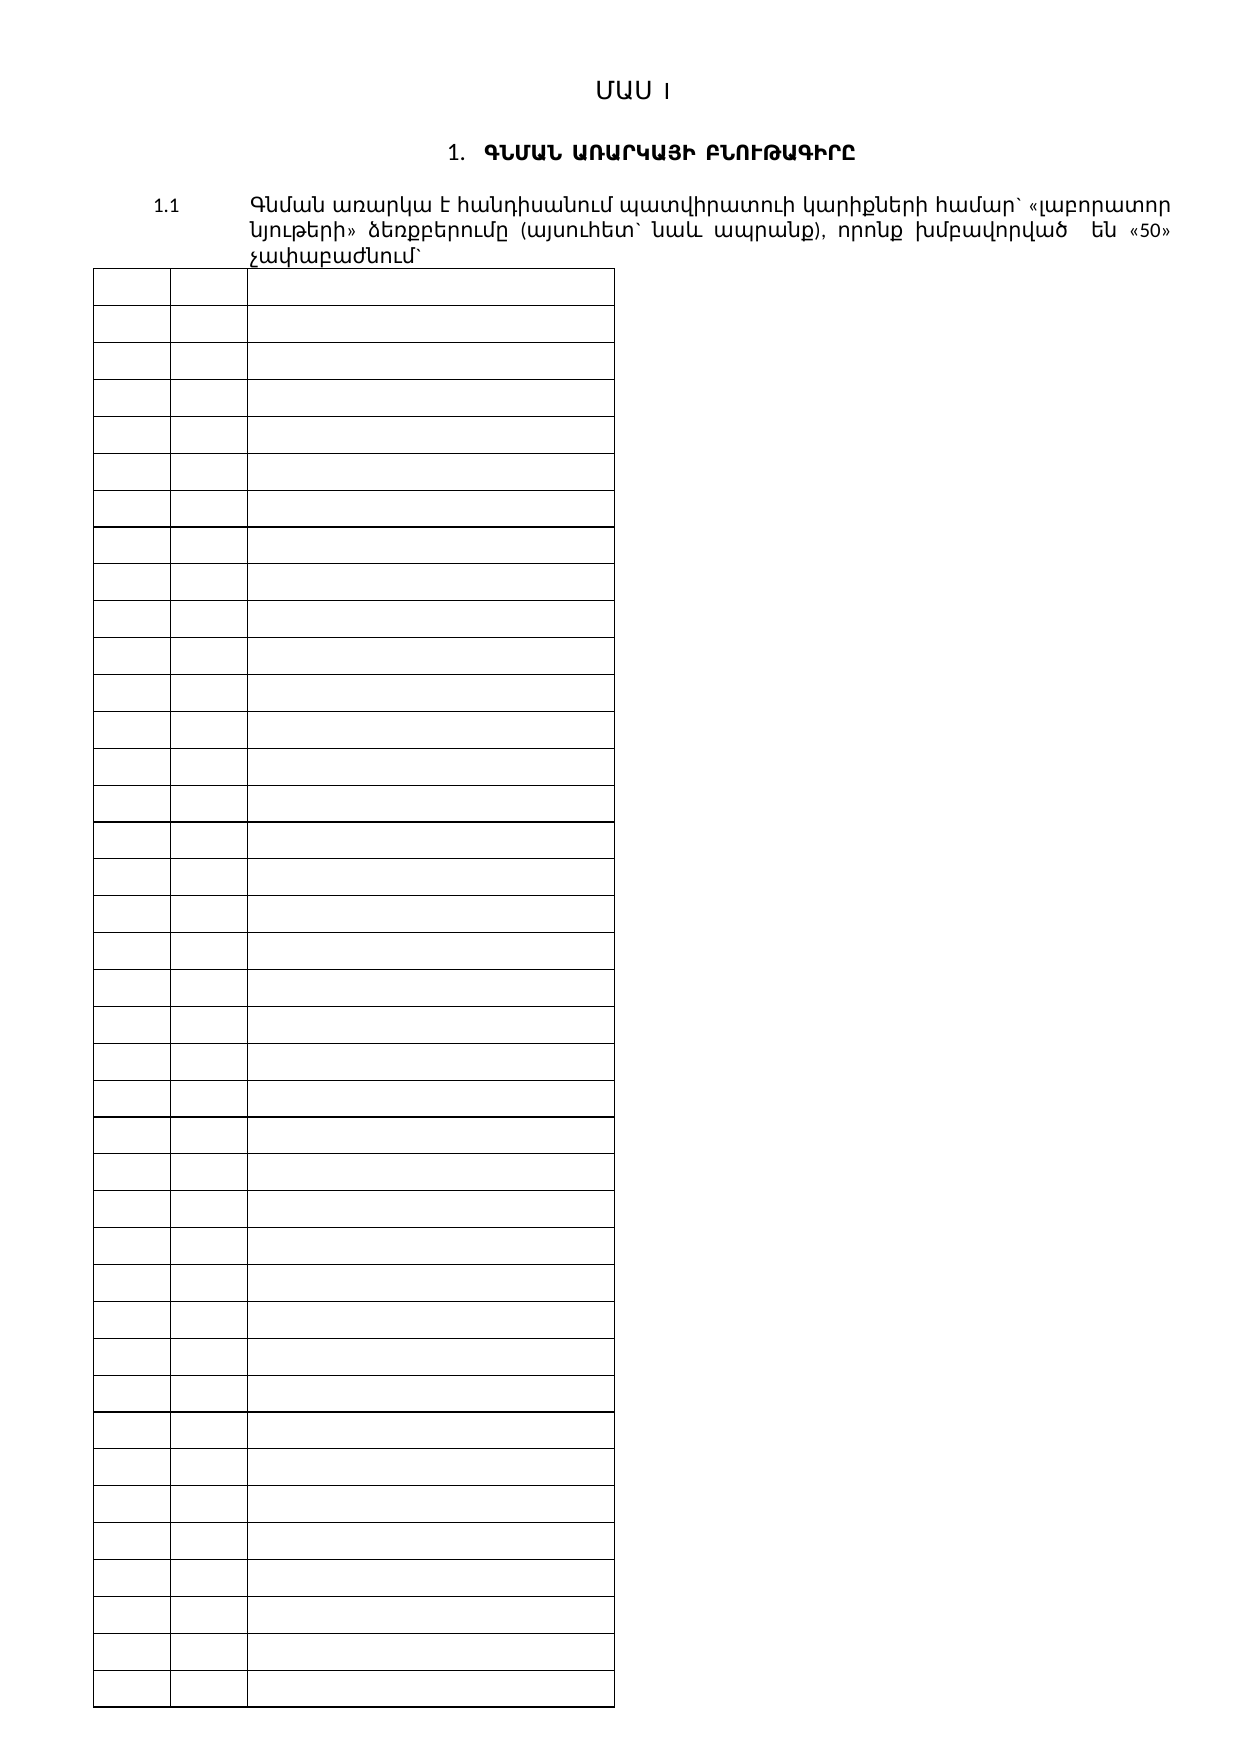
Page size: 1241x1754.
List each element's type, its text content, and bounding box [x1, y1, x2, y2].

text ՄԱՍ I [94, 75, 1171, 106]
list ԳՆՄԱՆ ԱՌԱՐԿԱՅԻ ԲՆՈՒԹԱԳԻՐԸ [131, 136, 1171, 167]
subtitle Գնման առարկա է հանդիսանում պատվիրատուի կարիքների համար` «լաբորատոր նյութերի» ձեռքբերումը (այսուհետ` նաև ապրանք), որոնք խմբավորված են «50» չափաբաժնում` [153, 192, 1171, 268]
